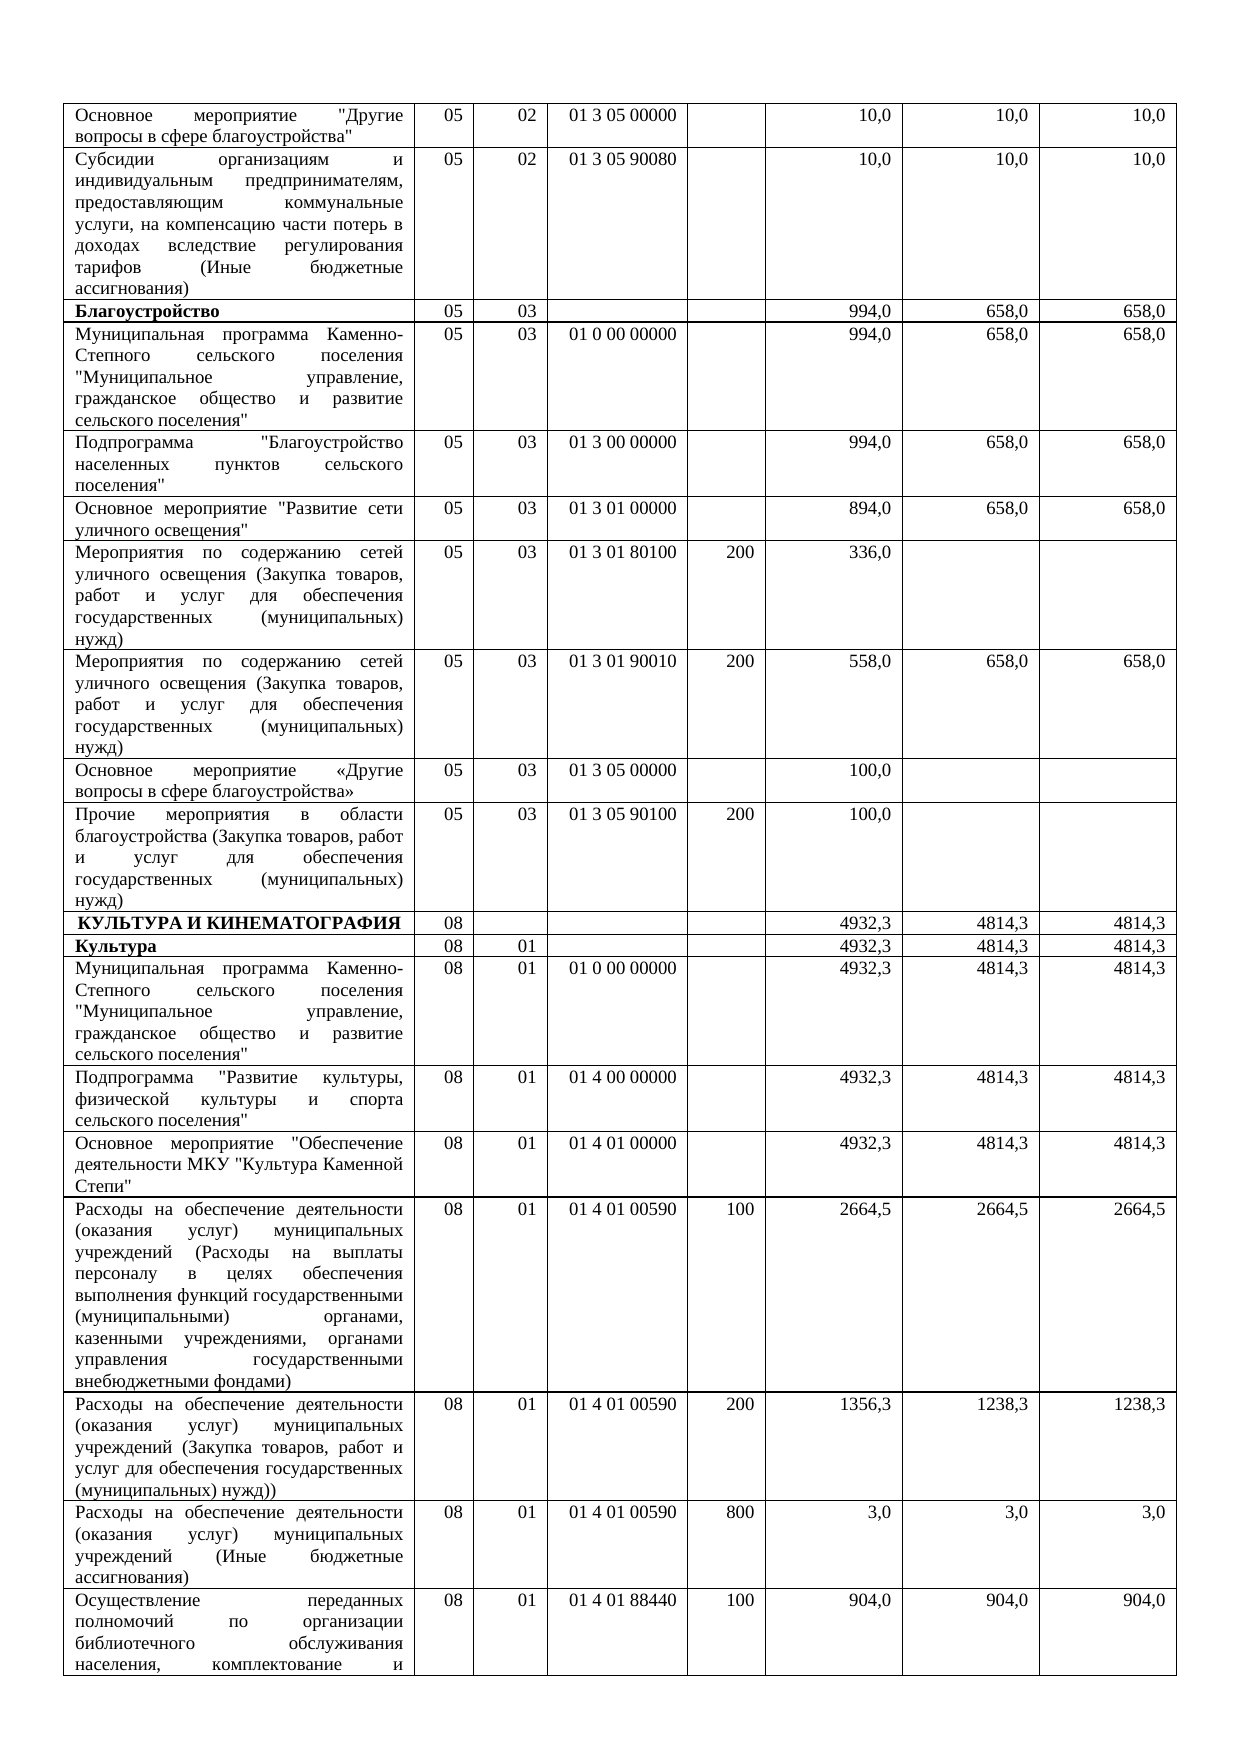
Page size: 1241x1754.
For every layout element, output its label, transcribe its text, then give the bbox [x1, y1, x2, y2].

table_cell 08 [415, 935, 473, 956]
table_cell 336,0 [766, 541, 902, 649]
table_cell 1238,3 [903, 1393, 1039, 1500]
table_cell 05 [415, 431, 473, 496]
table_cell 05 [415, 323, 473, 430]
table_cell [688, 323, 765, 430]
table_cell 01 3 05 00000 [548, 759, 687, 802]
table_cell 3,0 [766, 1501, 902, 1588]
table_cell 08 [415, 1589, 473, 1675]
table_cell 01 [474, 1501, 547, 1588]
table_cell 4814,3 [1040, 935, 1176, 956]
table_cell [1040, 759, 1176, 802]
table_cell 2664,5 [766, 1198, 902, 1391]
table_cell 658,0 [1040, 323, 1176, 430]
table_cell 05 [415, 104, 473, 147]
table_cell 01 0 00 00000 [548, 323, 687, 430]
table_cell 02 [474, 148, 547, 299]
table_cell 4814,3 [1040, 1066, 1176, 1131]
table_cell 3,0 [903, 1501, 1039, 1588]
table_cell 05 [415, 541, 473, 649]
table_cell 200 [688, 650, 765, 758]
table_cell 658,0 [903, 431, 1039, 496]
table_cell 03 [474, 759, 547, 802]
table_cell [688, 957, 765, 1065]
table_cell 658,0 [1040, 497, 1176, 540]
table_cell [688, 431, 765, 496]
table_cell [688, 759, 765, 802]
table_cell 558,0 [766, 650, 902, 758]
table_cell Муниципальная программа Каменно-Степного сельского поселения "Муниципальное управление, гражданское общество и развитие сельского поселения" [64, 323, 414, 430]
table_cell 4814,3 [903, 935, 1039, 956]
table_cell Мероприятия по содержанию сетей уличного освещения (Закупка товаров, работ и услуг для обеспечения государственных (муниципальных) нужд) [64, 650, 414, 758]
table_cell 03 [474, 431, 547, 496]
table_cell 01 [474, 957, 547, 1065]
table_cell [903, 759, 1039, 802]
table_cell [688, 912, 765, 933]
table_cell 08 [415, 957, 473, 1065]
table_cell 894,0 [766, 497, 902, 540]
table_cell [688, 1066, 765, 1131]
table_cell 4814,3 [903, 1132, 1039, 1196]
table_cell 994,0 [766, 323, 902, 430]
table_cell 01 4 01 00000 [548, 1132, 687, 1196]
table_cell 01 [474, 1132, 547, 1196]
table_cell 4932,3 [766, 935, 902, 956]
table_cell [688, 104, 765, 147]
table_cell 02 [474, 104, 547, 147]
table_cell Расходы на обеспечение деятельности (оказания услуг) муниципальных учреждений (Иные бюджетные ассигнования) [64, 1501, 414, 1588]
table_cell 904,0 [766, 1589, 902, 1675]
table_cell 05 [415, 148, 473, 299]
table_cell 08 [415, 912, 473, 933]
table_cell [688, 935, 765, 956]
table_cell 200 [688, 541, 765, 649]
table_cell 01 3 05 00000 [548, 104, 687, 147]
table_cell Прочие мероприятия в области благоустройства (Закупка товаров, работ и услуг для обеспечения государственных (муниципальных) нужд) [64, 803, 414, 911]
table_cell Мероприятия по содержанию сетей уличного освещения (Закупка товаров, работ и услуг для обеспечения государственных (муниципальных) нужд) [64, 541, 414, 649]
table_cell 4932,3 [766, 957, 902, 1065]
table_cell Подпрограмма "Благоустройство населенных пунктов сельского поселения" [64, 431, 414, 496]
table_cell 08 [415, 1501, 473, 1588]
table_cell [548, 300, 687, 321]
table_cell 100,0 [766, 759, 902, 802]
table_cell 01 4 01 00590 [548, 1393, 687, 1500]
table_cell [1040, 803, 1176, 911]
table_cell 08 [415, 1132, 473, 1196]
table_cell 200 [688, 1393, 765, 1500]
table_cell 08 [415, 1066, 473, 1131]
table_cell [688, 300, 765, 321]
table_cell 10,0 [1040, 148, 1176, 299]
table_cell 100 [688, 1198, 765, 1391]
table_cell 4932,3 [766, 912, 902, 933]
table_cell 01 3 01 90010 [548, 650, 687, 758]
table_cell 05 [415, 650, 473, 758]
table_cell 01 4 00 00000 [548, 1066, 687, 1131]
table_cell 10,0 [903, 104, 1039, 147]
table_cell [474, 912, 547, 933]
table_cell 4814,3 [903, 1066, 1039, 1131]
table_cell Основное мероприятие "Другие вопросы в сфере благоустройства" [64, 104, 414, 147]
table_cell 3,0 [1040, 1501, 1176, 1588]
table_cell [903, 541, 1039, 649]
table_cell 658,0 [1040, 300, 1176, 321]
table_cell 4932,3 [766, 1132, 902, 1196]
table_cell 4814,3 [1040, 1132, 1176, 1196]
table_cell 01 4 01 88440 [548, 1589, 687, 1675]
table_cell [64, 1589, 414, 1675]
table_cell 05 [415, 300, 473, 321]
table_cell [548, 912, 687, 933]
table_cell 658,0 [903, 300, 1039, 321]
table_cell 01 4 01 00590 [548, 1501, 687, 1588]
table_cell Расходы на обеспечение деятельности (оказания услуг) муниципальных учреждений (Закупка товаров, работ и услуг для обеспечения государственных (муниципальных) нужд)) [64, 1393, 414, 1500]
table_cell [688, 497, 765, 540]
table_cell [903, 803, 1039, 911]
table_cell 658,0 [1040, 650, 1176, 758]
table_cell 4814,3 [903, 957, 1039, 1065]
table_cell Субсидии организациям и индивидуальным предпринимателям, предоставляющим коммунальные услуги, на компенсацию части потерь в доходах вследствие регулирования тарифов (Иные бюджетные ассигнования) [64, 148, 414, 299]
table_cell 4814,3 [903, 912, 1039, 933]
table_cell 03 [474, 300, 547, 321]
table_cell 800 [688, 1501, 765, 1588]
table_cell 08 [415, 1393, 473, 1500]
table_cell Расходы на обеспечение деятельности (оказания услуг) муниципальных учреждений (Расходы на выплаты персоналу в целях обеспечения выполнения функций государственными (муниципальными) органами, казенными учреждениями, органами управления государственными внебюджетными фондами) [64, 1198, 414, 1391]
table_cell 05 [415, 803, 473, 911]
table_cell 01 [474, 1393, 547, 1500]
table_cell 4814,3 [1040, 912, 1176, 933]
table_cell 10,0 [1040, 104, 1176, 147]
table_cell 03 [474, 650, 547, 758]
table_cell 01 3 01 00000 [548, 497, 687, 540]
table_cell 01 3 01 80100 [548, 541, 687, 649]
table_cell Муниципальная программа Каменно-Степного сельского поселения "Муниципальное управление, гражданское общество и развитие сельского поселения" [64, 957, 414, 1065]
table_cell 01 [474, 1066, 547, 1131]
table_cell 03 [474, 541, 547, 649]
table_cell Основное мероприятие "Обеспечение деятельности МКУ "Культура Каменной Степи" [64, 1132, 414, 1196]
table_cell 01 [474, 1198, 547, 1391]
table_cell 03 [474, 323, 547, 430]
table_cell 904,0 [1040, 1589, 1176, 1675]
table_cell 01 [474, 1589, 547, 1675]
table_cell 2664,5 [903, 1198, 1039, 1391]
table_cell Основное мероприятие "Развитие сети уличного освещения" [64, 497, 414, 540]
table_cell 100 [688, 1589, 765, 1675]
table_cell 1356,3 [766, 1393, 902, 1500]
table_cell Культура [64, 935, 414, 956]
table_cell 658,0 [903, 497, 1039, 540]
table_cell 200 [688, 803, 765, 911]
table_cell 4932,3 [766, 1066, 902, 1131]
table_cell 658,0 [903, 650, 1039, 758]
table_cell 05 [415, 497, 473, 540]
table_cell 01 3 05 90100 [548, 803, 687, 911]
table_cell Подпрограмма "Развитие культуры, физической культуры и спорта сельского поселения" [64, 1066, 414, 1131]
table_cell 10,0 [766, 104, 902, 147]
table_cell Благоустройство [64, 300, 414, 321]
table_cell 01 3 00 00000 [548, 431, 687, 496]
table_cell 10,0 [766, 148, 902, 299]
table_cell 994,0 [766, 300, 902, 321]
table_cell 658,0 [903, 323, 1039, 430]
table_cell 2664,5 [1040, 1198, 1176, 1391]
table_cell 658,0 [1040, 431, 1176, 496]
table_cell [548, 935, 687, 956]
table_cell 08 [415, 1198, 473, 1391]
table_cell 03 [474, 497, 547, 540]
table_cell 100,0 [766, 803, 902, 911]
table_cell 03 [474, 803, 547, 911]
table_cell [688, 148, 765, 299]
table_cell 01 [474, 935, 547, 956]
table_cell 4814,3 [1040, 957, 1176, 1065]
table_cell 994,0 [766, 431, 902, 496]
table_cell 01 3 05 90080 [548, 148, 687, 299]
table_cell 01 4 01 00590 [548, 1198, 687, 1391]
table_cell [1040, 541, 1176, 649]
table_cell [688, 1132, 765, 1196]
table_cell КУЛЬТУРА И КИНЕМАТОГРАФИЯ [64, 912, 414, 933]
table_cell 05 [415, 759, 473, 802]
table_cell 01 0 00 00000 [548, 957, 687, 1065]
table_cell Основное мероприятие «Другие вопросы в сфере благоустройства» [64, 759, 414, 802]
table_cell 1238,3 [1040, 1393, 1176, 1500]
table_cell 10,0 [903, 148, 1039, 299]
table_cell 904,0 [903, 1589, 1039, 1675]
